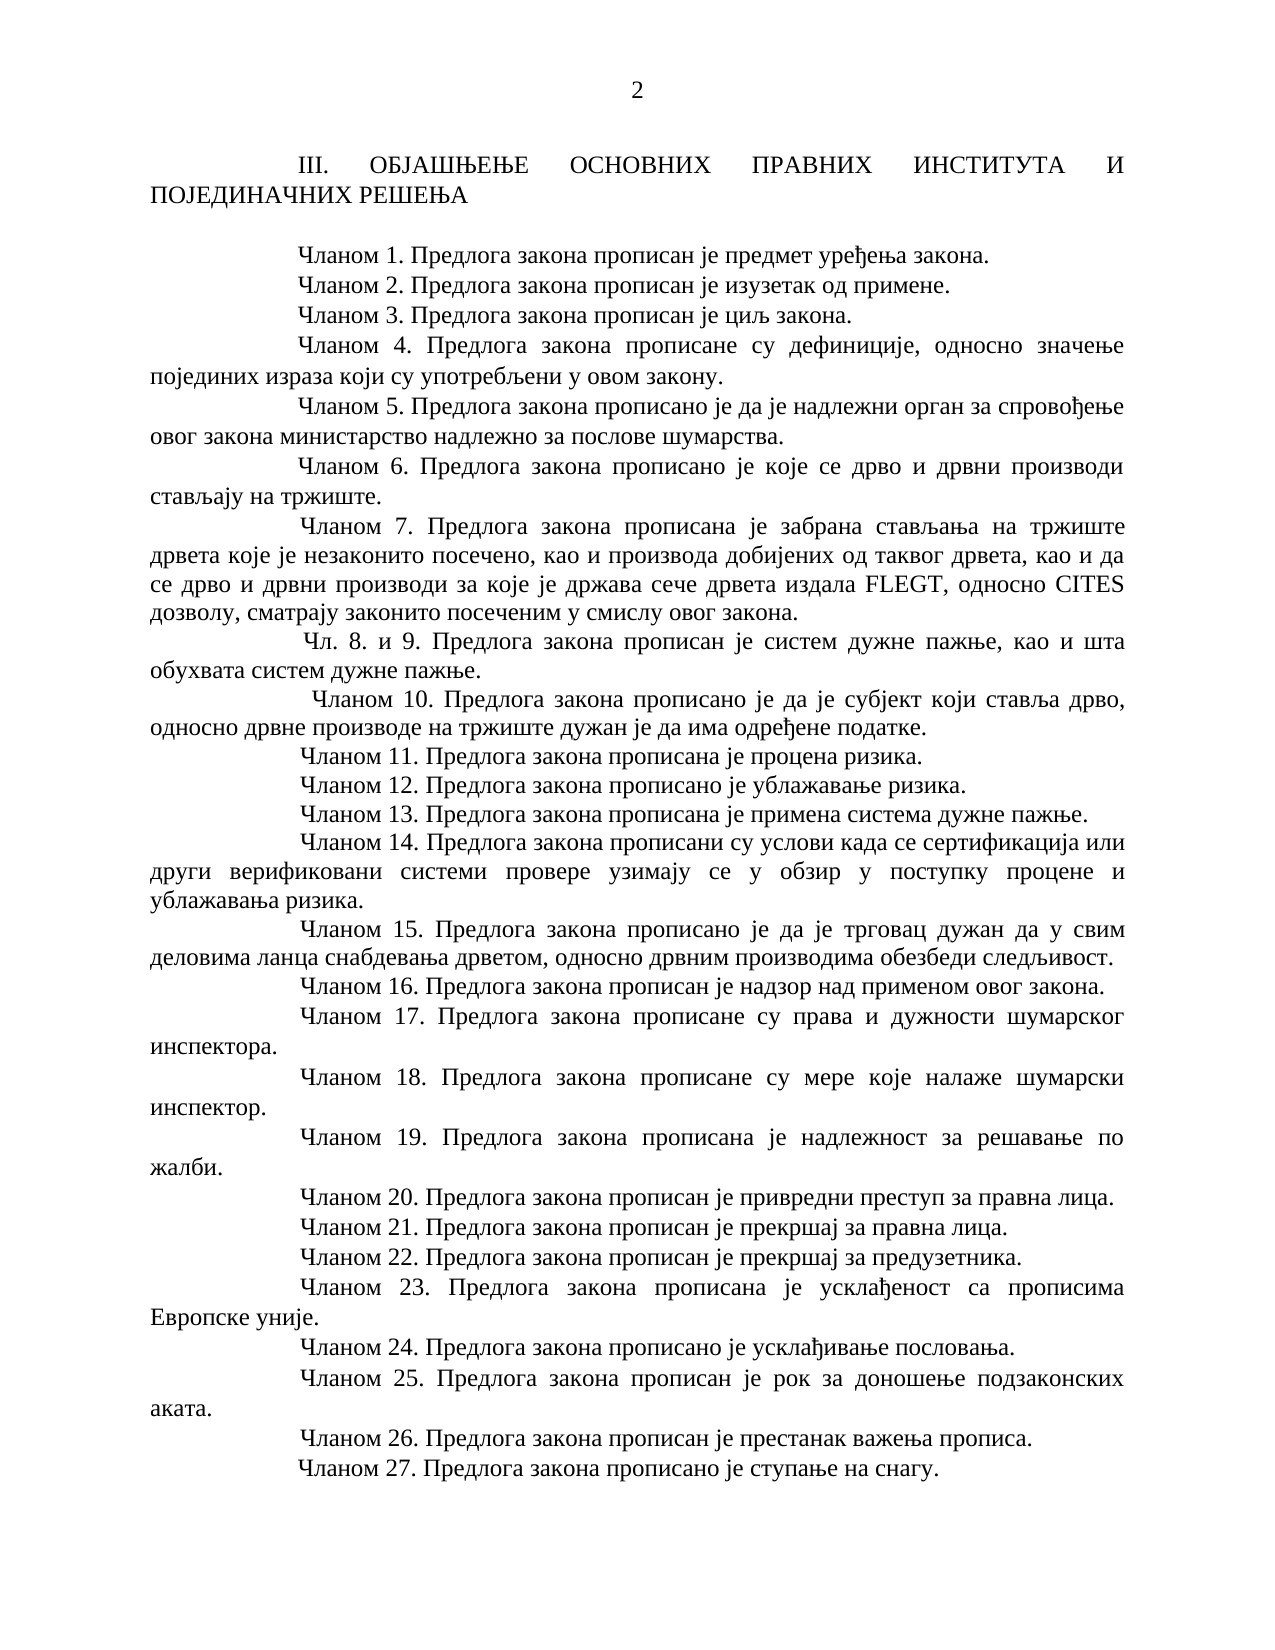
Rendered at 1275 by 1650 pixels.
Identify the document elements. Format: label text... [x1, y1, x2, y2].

text Чланом 24. Предлога закона прописано је усклађивање пословања. [150, 1332, 1125, 1361]
text Чланом 11. Предлога закона прописана је процена ризика. [150, 741, 1126, 770]
text Чланом 10. Предлога закона прописано је да је субјект који ставља дрво, односно дрвне производе на тржиште дужан је да има одређене податке. [150, 684, 1126, 741]
text Чланом 19. Предлога закона прописана је надлежност за решавање по жалби. [150, 1122, 1125, 1181]
text Чланом 15. Предлога закона прописано је да је трговац дужан да у свим деловима ланца снабдевања дрветом, односно дрвним производима обезбеди следљивост. [150, 914, 1126, 971]
text Чланом 4. Предлога закона прописане су дефиниције, односно значење појединих израза који су употребљени у овом закону. [150, 331, 1125, 389]
text Чланом 13. Предлога закона прописана је примена система дужне пажње. [150, 799, 1126, 827]
text Чланом 25. Предлога закона прописан је рок за доношење подзаконских аката. [150, 1363, 1125, 1421]
text Чланом 23. Предлога закона прописана је усклађеност са прописима Европске уније. [150, 1272, 1125, 1331]
text Чланом 22. Предлога закона прописан је прекршај за предузетника. [150, 1242, 1125, 1271]
text Чланом 3. Предлога закона прописан је циљ закона. [150, 301, 1125, 329]
text Чланом 2. Предлога закона прописан је изузетак од примене. [150, 270, 1125, 299]
text Чланом 26. Предлога закона прописан је престанак важења прописа. [150, 1423, 1125, 1452]
text Чл. 8. и 9. Предлога закона прописан је систем дужне пажње, као и шта обухвата систем дужне пажње. [150, 626, 1126, 684]
text Чланом 16. Предлога закона прописан је надзор над применом овог закона. [150, 971, 1125, 1000]
text Чланом 14. Предлога закона прописани су услови када се сертификација или други верификовани системи провере узимају се у обзир у поступку процене и ублажавања ризика. [150, 827, 1126, 914]
text III. ОБЈАШЊЕЊЕ ОСНОВНИХ ПРАВНИХ ИНСТИТУТА И ПОЈЕДИНАЧНИХ РЕШЕЊА [150, 150, 1125, 209]
text Чланом 5. Предлога закона прописано је да је надлежни орган за спровођење овог закона министарство надлежно за послове шумарства. [150, 391, 1125, 450]
text Чланом 1. Предлога закона прописан је предмет уређења закона. [150, 240, 1125, 269]
text Чланом 17. Предлога закона прописане су права и дужности шумарског инспектора. [150, 1001, 1125, 1060]
text Чланом 27. Предлога закона прописано је ступање на снагу. [150, 1453, 1125, 1482]
text Чланом 18. Предлога закона прописанe су мере које налаже шумарски инспектор. [150, 1062, 1125, 1120]
text Чланом 12. Предлога закона прописано је ублажавање ризика. [150, 770, 1126, 799]
text Чланом 6. Предлога закона прописано је које се дрво и дрвни производи стављају на тржиште. [150, 451, 1125, 510]
text Чланом 7. Предлога закона прописана је забрана стављања на тржиште дрвета које је незаконито посечено, као и производа добијених од таквог дрвета, као и да се дрво и дрвни производи за које је држава сече дрвета издала FLEGT, односно CITES дозволу, сматрају законито посеченим у смислу овог закона. [150, 511, 1126, 626]
text Чланом 20. Предлога закона прописан је привредни преступ за правна лица. [150, 1182, 1125, 1211]
text Чланом 21. Предлога закона прописан је прекршај за правна лица. [150, 1212, 1125, 1241]
